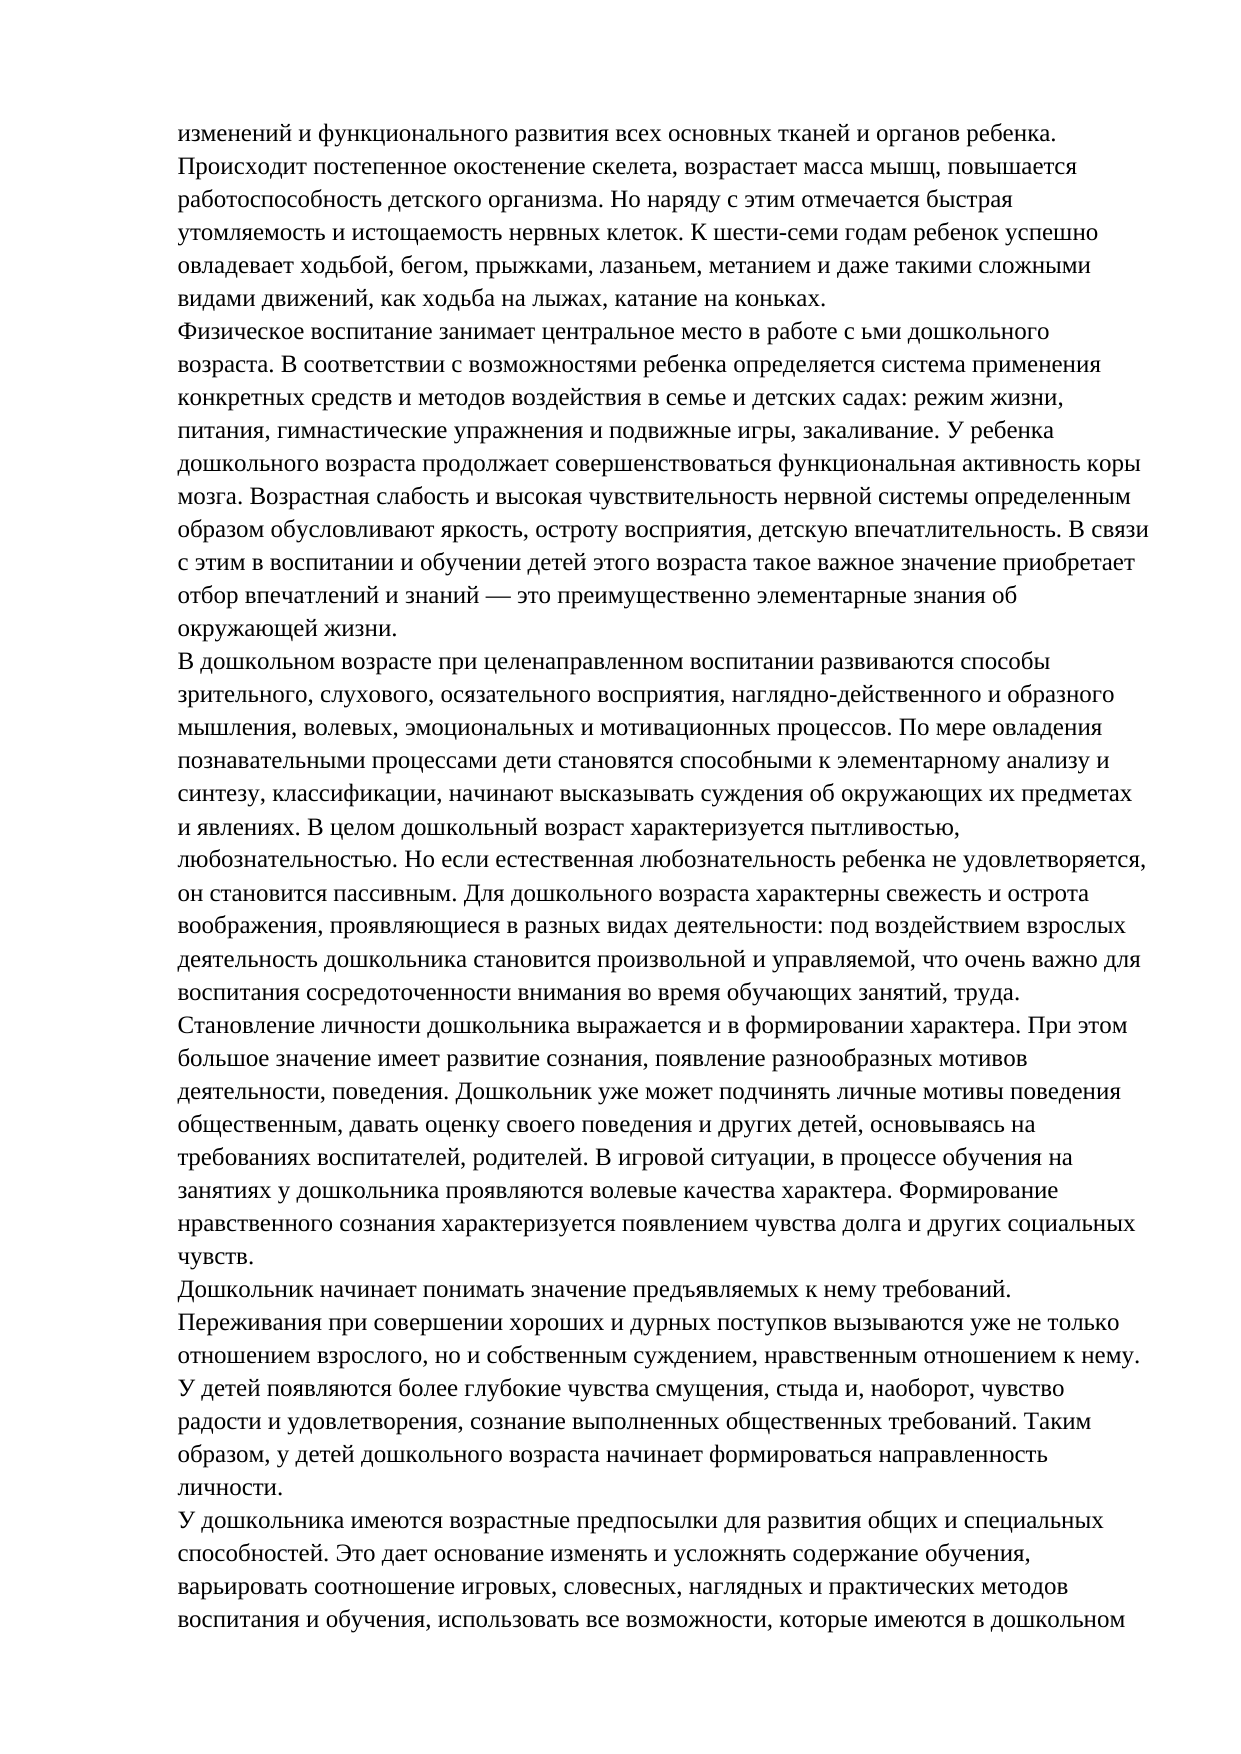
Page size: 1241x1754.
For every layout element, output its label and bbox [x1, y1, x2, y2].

text [177, 118, 1152, 1633]
